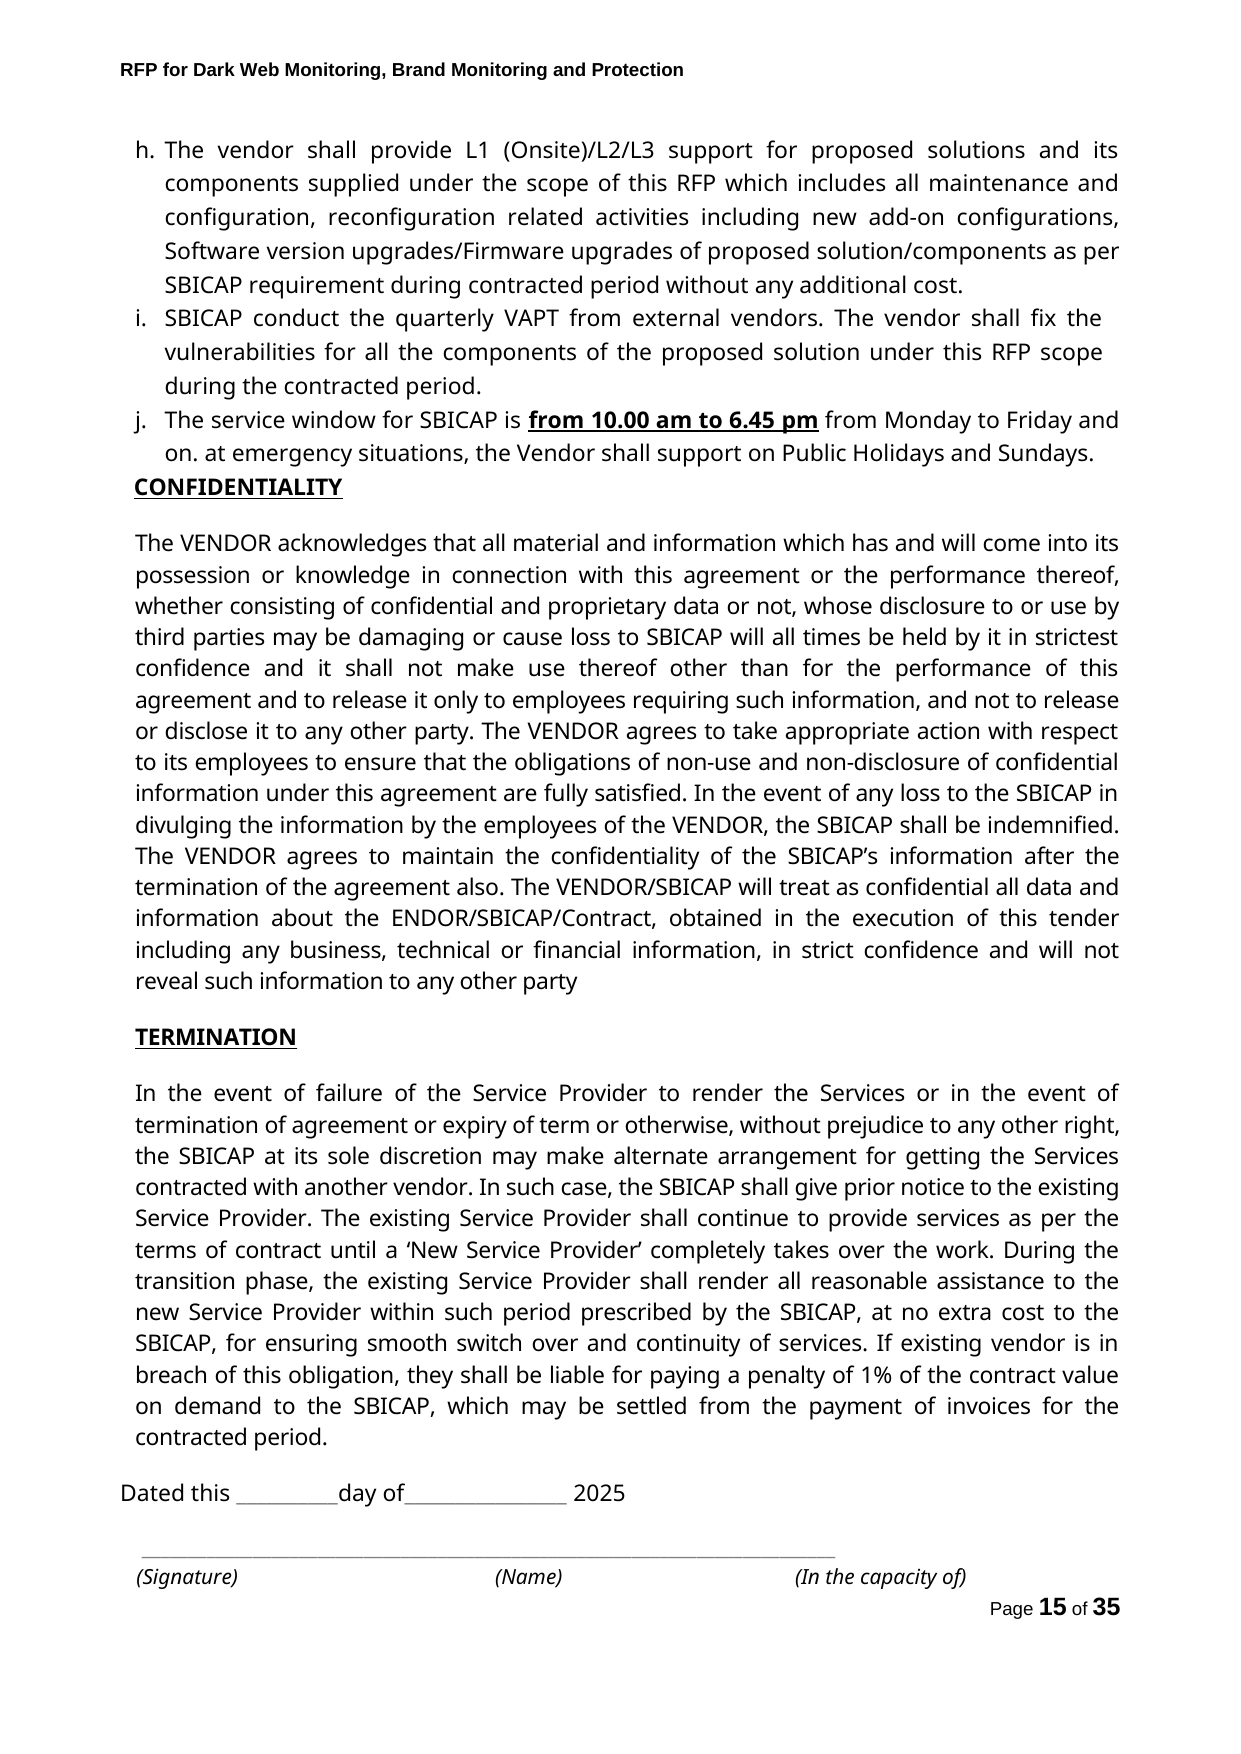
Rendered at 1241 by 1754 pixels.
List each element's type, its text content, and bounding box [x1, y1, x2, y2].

text The VENDOR acknowledges that all material and information which has and will come into its possession or knowledge in connection with this agreement or the performance thereof, whether consisting of confidential and proprietary data or not, whose disclosure to or use by third parties may be damaging or cause loss to SBICAP will all times be held by it in strictest confidence and it shall not make use thereof other than for the performance of this agreement and to release it only to employees requiring such information, and not to release or disclose it to any other party. The VENDOR agrees to take appropriate action with respect to its employees to ensure that the obligations of non-use and non-disclosure of confidential information under this agreement are fully satisfied. In the event of any loss to the SBICAP in divulging the information by the employees of the VENDOR, the SBICAP shall be indemnified. The VENDOR agrees to maintain the confidentiality of the SBICAP’s information after the termination of the agreement also. The VENDOR/SBICAP will treat as confidential all data and information about the ENDOR/SBICAP/Contract, obtained in the execution of this tender including any business, technical or financial information, in strict confidence and will not reveal such information to any other party [135, 527, 1120, 996]
list The vendor shall provide L1 (Onsite)/L2/L3 support for proposed solutions and its components supplied under the scope of this RFP which includes all maintenance and configuration, reconfiguration related activities including new add-on configurations, Software version upgrades/Firmware upgrades of proposed solution/components as per SBICAP requirement during contracted period without any additional cost. [135, 133, 1120, 300]
text CONFIDENTIALITY [134, 471, 1120, 502]
text TERMINATION [135, 1021, 1120, 1052]
text Dated this __________day of________________ 2025 [120, 1477, 1120, 1508]
list SBICAP conduct the quarterly VAPT from external vendors. The vendor shall fix the vulnerabilities for all the components of the proposed solution under this RFP scope during the contracted period. [135, 302, 1104, 401]
text ___________________________________________________________________________ [120, 1533, 1120, 1562]
text In the event of failure of the Service Provider to render the Services or in the event of termination of agreement or expiry of term or otherwise, without prejudice to any other right, the SBICAP at its sole discretion may make alternate arrangement for getting the Services contracted with another vendor. In such case, the SBICAP shall give prior notice to the existing Service Provider. The existing Service Provider shall continue to provide services as per the terms of contract until a ‘New Service Provider’ completely takes over the work. During the transition phase, the existing Service Provider shall render all reasonable assistance to the new Service Provider within such period prescribed by the SBICAP, at no extra cost to the SBICAP, for ensuring smooth switch over and continuity of services. If existing vendor is in breach of this obligation, they shall be liable for paying a penalty of 1% of the contract value on demand to the SBICAP, which may be settled from the payment of invoices for the contracted period. [135, 1077, 1120, 1452]
list The service window for SBICAP is from 10.00 am to 6.45 pm from Monday to Friday and on. at emergency situations, the Vendor shall support on Public Holidays and Sundays. [135, 403, 1120, 468]
text (Signature) (Name) (In the capacity of) [120, 1562, 1120, 1590]
